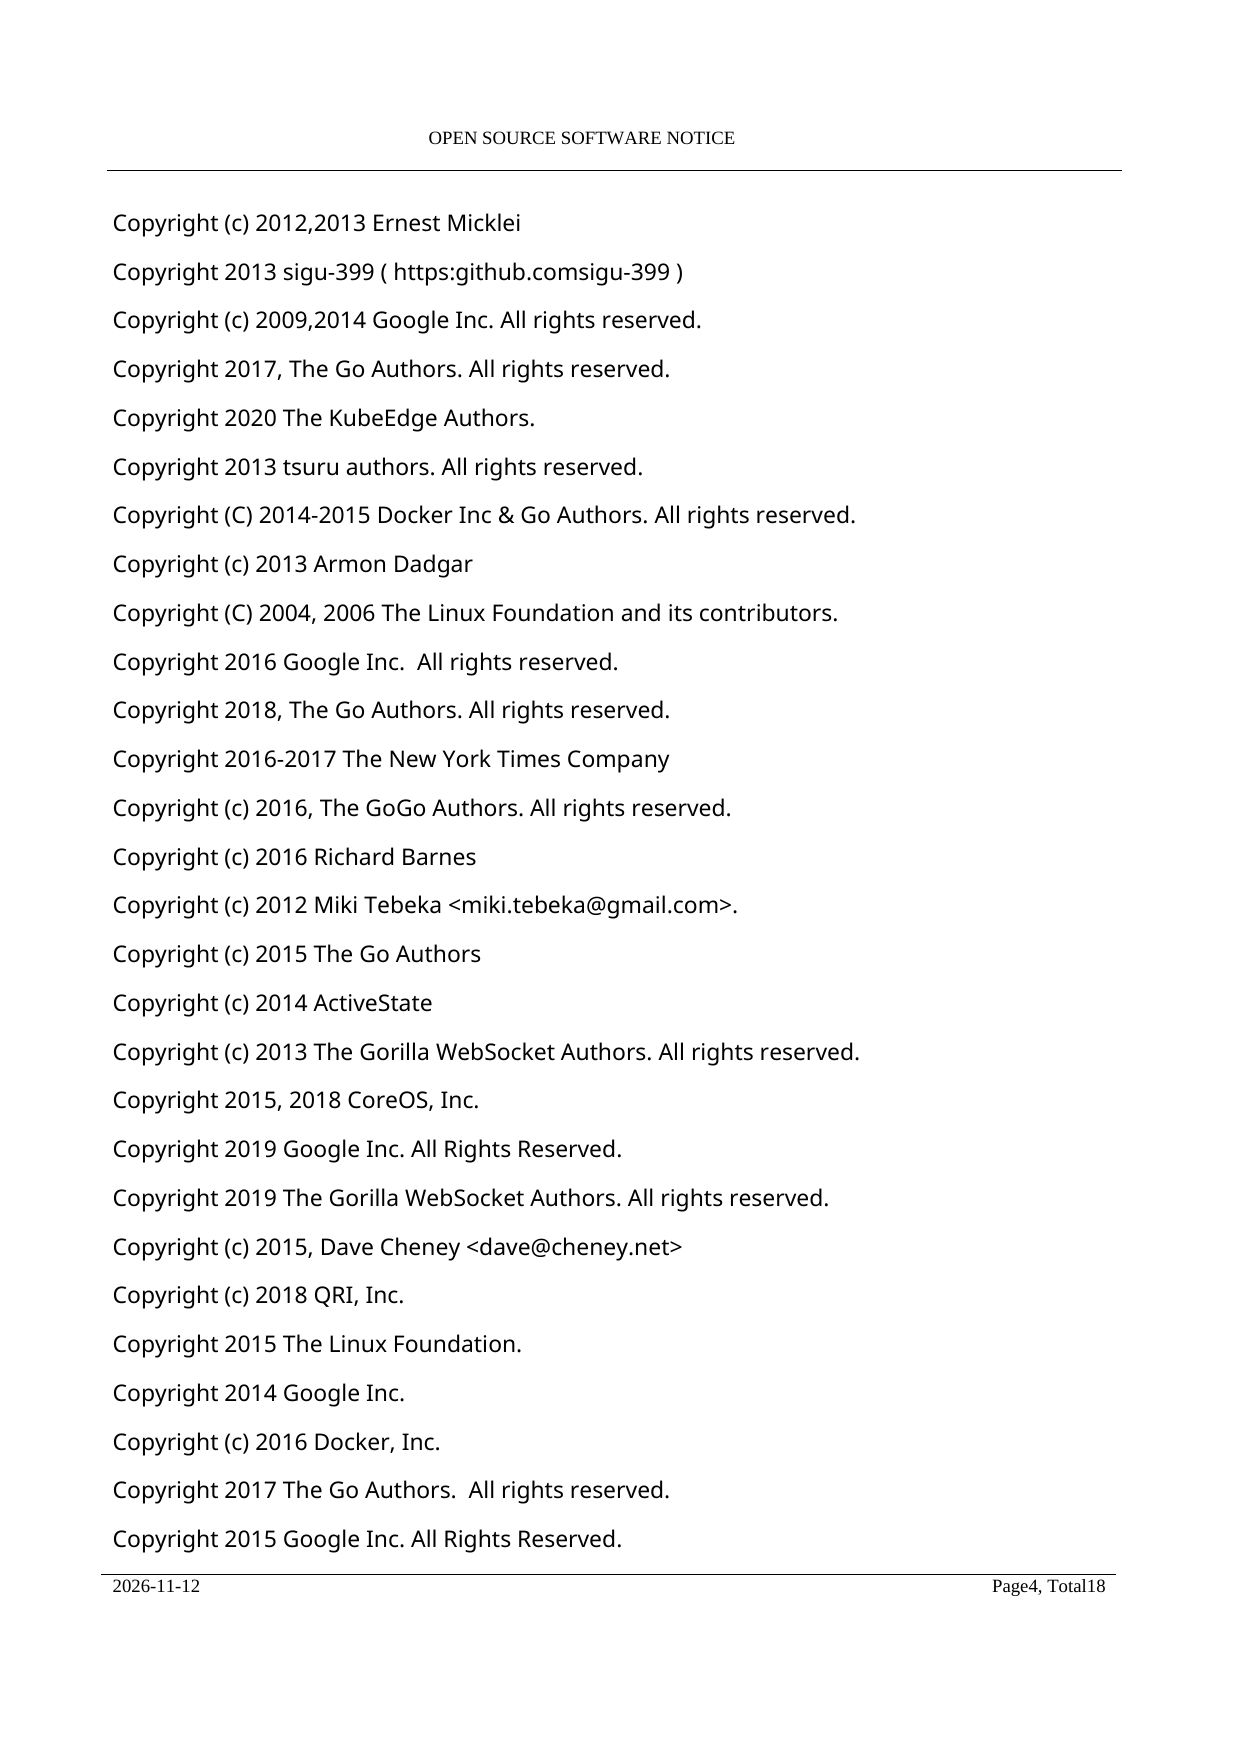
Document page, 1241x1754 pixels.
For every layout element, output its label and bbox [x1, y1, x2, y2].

text [112, 206, 1128, 1555]
